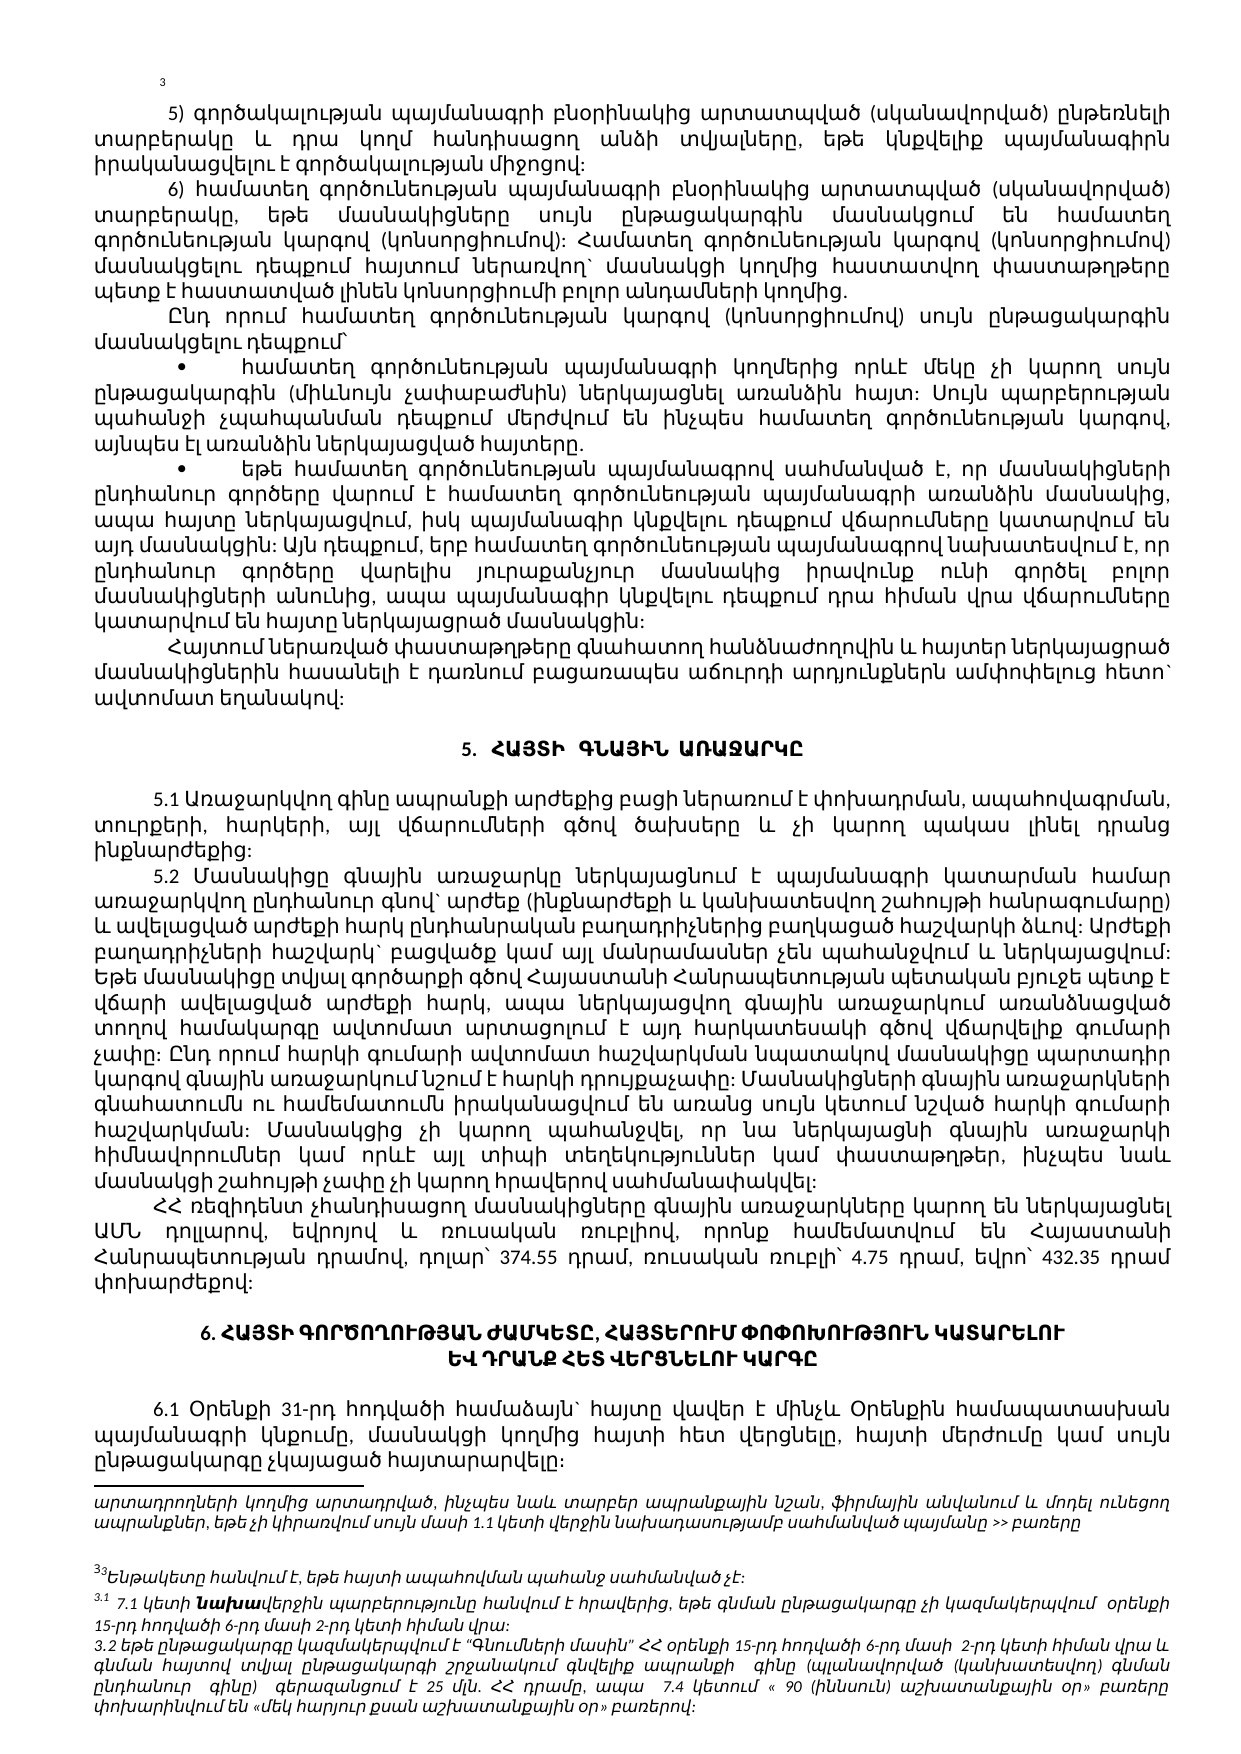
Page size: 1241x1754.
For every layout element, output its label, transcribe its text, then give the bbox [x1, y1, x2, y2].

list համատեղ գործունեության պայմանագրի կողմերից որևէ մեկը չի կարող սույն ընթացակարգին (միևնույն չափաբաժնին) ներկայացնել առանձին հայտ: Սույն պարբերության պահանջի չպահպանման դեպքում մերժվում են ինչպես համատեղ գործունեության կարգով, այնպես էլ առանձին ներկայացված հայտերը. [94, 354, 1171, 456]
text Հայտում ներառված փաստաթղթերը գնահատող հանձնաժողովին և հայտեր ներկայացրած մասնակիցներին հասանելի է դառնում բացառապես աճուրդի արդյունքներն ամփոփելուց հետո` ավտոմատ եղանակով: [94, 634, 1171, 710]
list եթե համատեղ գործունեության պայմանագրով սահմանված է, որ մասնակիցների ընդհանուր գործերը վարում է համատեղ գործունեության պայմանագրի առանձին մասնակից, ապա հայտը ներկայացվում, իսկ պայմանագիր կնքվելու դեպքում վճարումները կատարվում են այդ մասնակցին: Այն դեպքում, երբ համատեղ գործունեության պայմանագրով նախատեսվում է, որ ընդհանուր գործերը վարելիս յուրաքանչյուր մասնակից իրավունք ունի գործել բոլոր մասնակիցների անունից, ապա պայմանագիր կնքվելու դեպքում դրա հիման վրա վճարումները կատարվում են հայտը ներկայացրած մասնակցին: [94, 456, 1171, 634]
text 5.2 Մասնակիցը գնային առաջարկը ներկայացնում է պայմանագրի կատարման համար առաջարկվող ընդհանուր գնով` արժեք (ինքնարժեքի և կանխատեսվող շահույթի հանրագումարը) և ավելացված արժեքի հարկ ընդհանրական բաղադրիչներից բաղկացած հաշվարկի ձևով: Արժեքի բաղադրիչների հաշվարկ` բացվածք կամ այլ մանրամասներ չեն պահանջվում և ներկայացվում: Եթե մասնակիցը տվյալ գործարքի գծով Հայաստանի Հանրապետության պետական բյուջե պետք է վճարի ավելացված արժեքի հարկ, ապա ներկայացվող գնային առաջարկում առանձնացված տողով համակարգը ավտոմատ արտացոլում է այդ հարկատեսակի գծով վճարվելիք գումարի չափը: Ընդ որում հարկի գումարի ավտոմատ հաշվարկման նպատակով մասնակիցը պարտադիր կարգով գնային առաջարկում նշում է հարկի դրույքաչափը: Մասնակիցների գնային առաջարկների գնահատումն ու համեմատումն իրականացվում են առանց սույն կետում նշված հարկի գումարի հաշվարկման: Մասնակցից չի կարող պահանջվել, որ նա ներկայացնի գնային առաջարկի հիմնավորումներ կամ որևէ այլ տիպի տեղեկություններ կամ փաստաթղթեր, ինչպես նաև մասնակցի շահույթի չափը չի կարող հրավերով սահմանափակվել: [94, 863, 1171, 1193]
text 6. ՀԱՅՏԻ ԳՈՐԾՈՂՈՒԹՅԱՆ ԺԱՄԿԵՏԸ, ՀԱՅՏԵՐՈՒՄ ՓՈՓՈԽՈՒԹՅՈՒՆ ԿԱՏԱՐԵԼՈՒ [94, 1320, 1171, 1346]
text Ընդ որում համատեղ գործունեության կարգով (կոնսորցիումով) սույն ընթացակարգին մասնակցելու դեպքում՝ [94, 304, 1171, 354]
text 3 [94, 75, 1171, 100]
text 5) գործակալության պայմանագրի բնօրինակից արտատպված (սկանավորված) ընթեռնելի տարբերակը և դրա կողմ հանդիսացող անձի տվյալները, եթե կնքվելիք պայմանագիրն իրականացվելու է գործակալության միջոցով: [94, 100, 1171, 177]
text ՀՀ ռեզիդենտ չհանդիսացող մասնակիցները գնային առաջարկները կարող են ներկայացնել ԱՄՆ դոլլարով, եվրոյով և ռուսական ռուբլիով, որոնք համեմատվում են Հայաստանի Հանրապետության դրամով, դոլար՝ 374.55 դրամ, ռուսական ռուբլի՝ 4.75 դրամ, եվրո՝ 432.35 դրամ փոխարժեքով: [94, 1193, 1171, 1295]
text 6) համատեղ գործունեության պայմանագրի բնօրինակից արտատպված (սկանավորված) տարբերակը, եթե մասնակիցները սույն ընթացակարգին մասնակցում են համատեղ գործունեության կարգով (կոնսորցիումով): Համատեղ գործունեության կարգով (կոնսորցիումով) մասնակցելու դեպքում հայտում ներառվող` մասնակցի կողմից հաստատվող փաստաթղթերը պետք է հաստատված լինեն կոնսորցիումի բոլոր անդամների կողմից. [94, 177, 1171, 304]
text ԵՎ ԴՐԱՆՔ ՀԵՏ ՎԵՐՑՆԵԼՈՒ ԿԱՐԳԸ [94, 1346, 1171, 1371]
text 5. ՀԱՅՏԻ ԳՆԱՅԻՆ ԱՌԱՋԱՐԿԸ [94, 736, 1171, 761]
text 6.1 Օրենքի 31-րդ հոդվածի համաձայն` հայտը վավեր է մինչև Օրենքին համապատասխան պայմանագրի կնքումը, մասնակցի կողմից հայտի հետ վերցնելը, հայտի մերժումը կամ սույն ընթացակարգը չկայացած հայտարարվելը։ [94, 1397, 1171, 1473]
text 5.1 Առաջարկվող գինը ապրանքի արժեքից բացի ներառում է փոխադրման, ապահովագրման, տուրքերի, հարկերի, այլ վճարումների գծով ծախսերը և չի կարող պակաս լինել դրանց ինքնարժեքից: [94, 787, 1171, 863]
